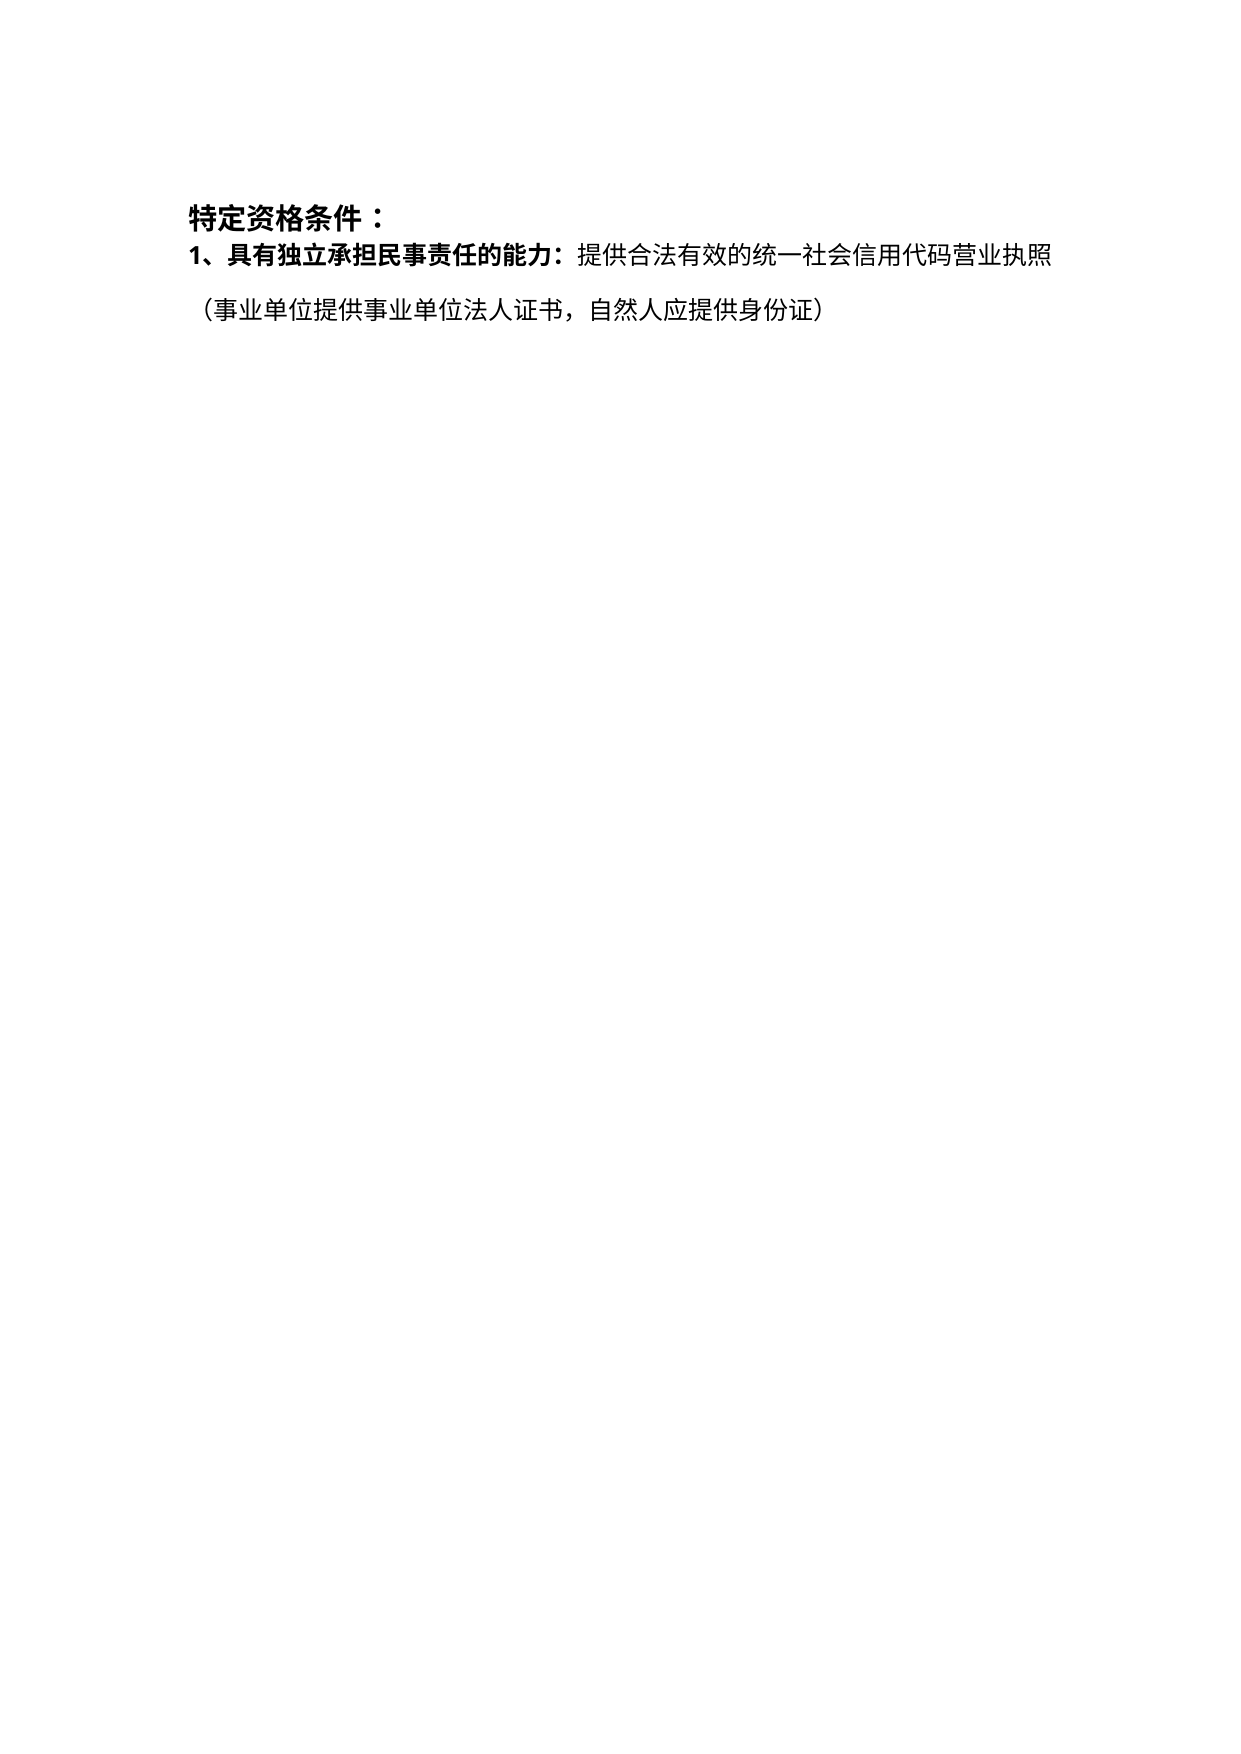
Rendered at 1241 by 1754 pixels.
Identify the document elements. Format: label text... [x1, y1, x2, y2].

list 1、具有独立承担民事责任的能力：提供合法有效的统一社会信用代码营业执照（事业单位提供事业单位法人证书，自然人应提供身份证） [188, 236, 1052, 326]
text 特定资格条件： [188, 202, 1052, 236]
